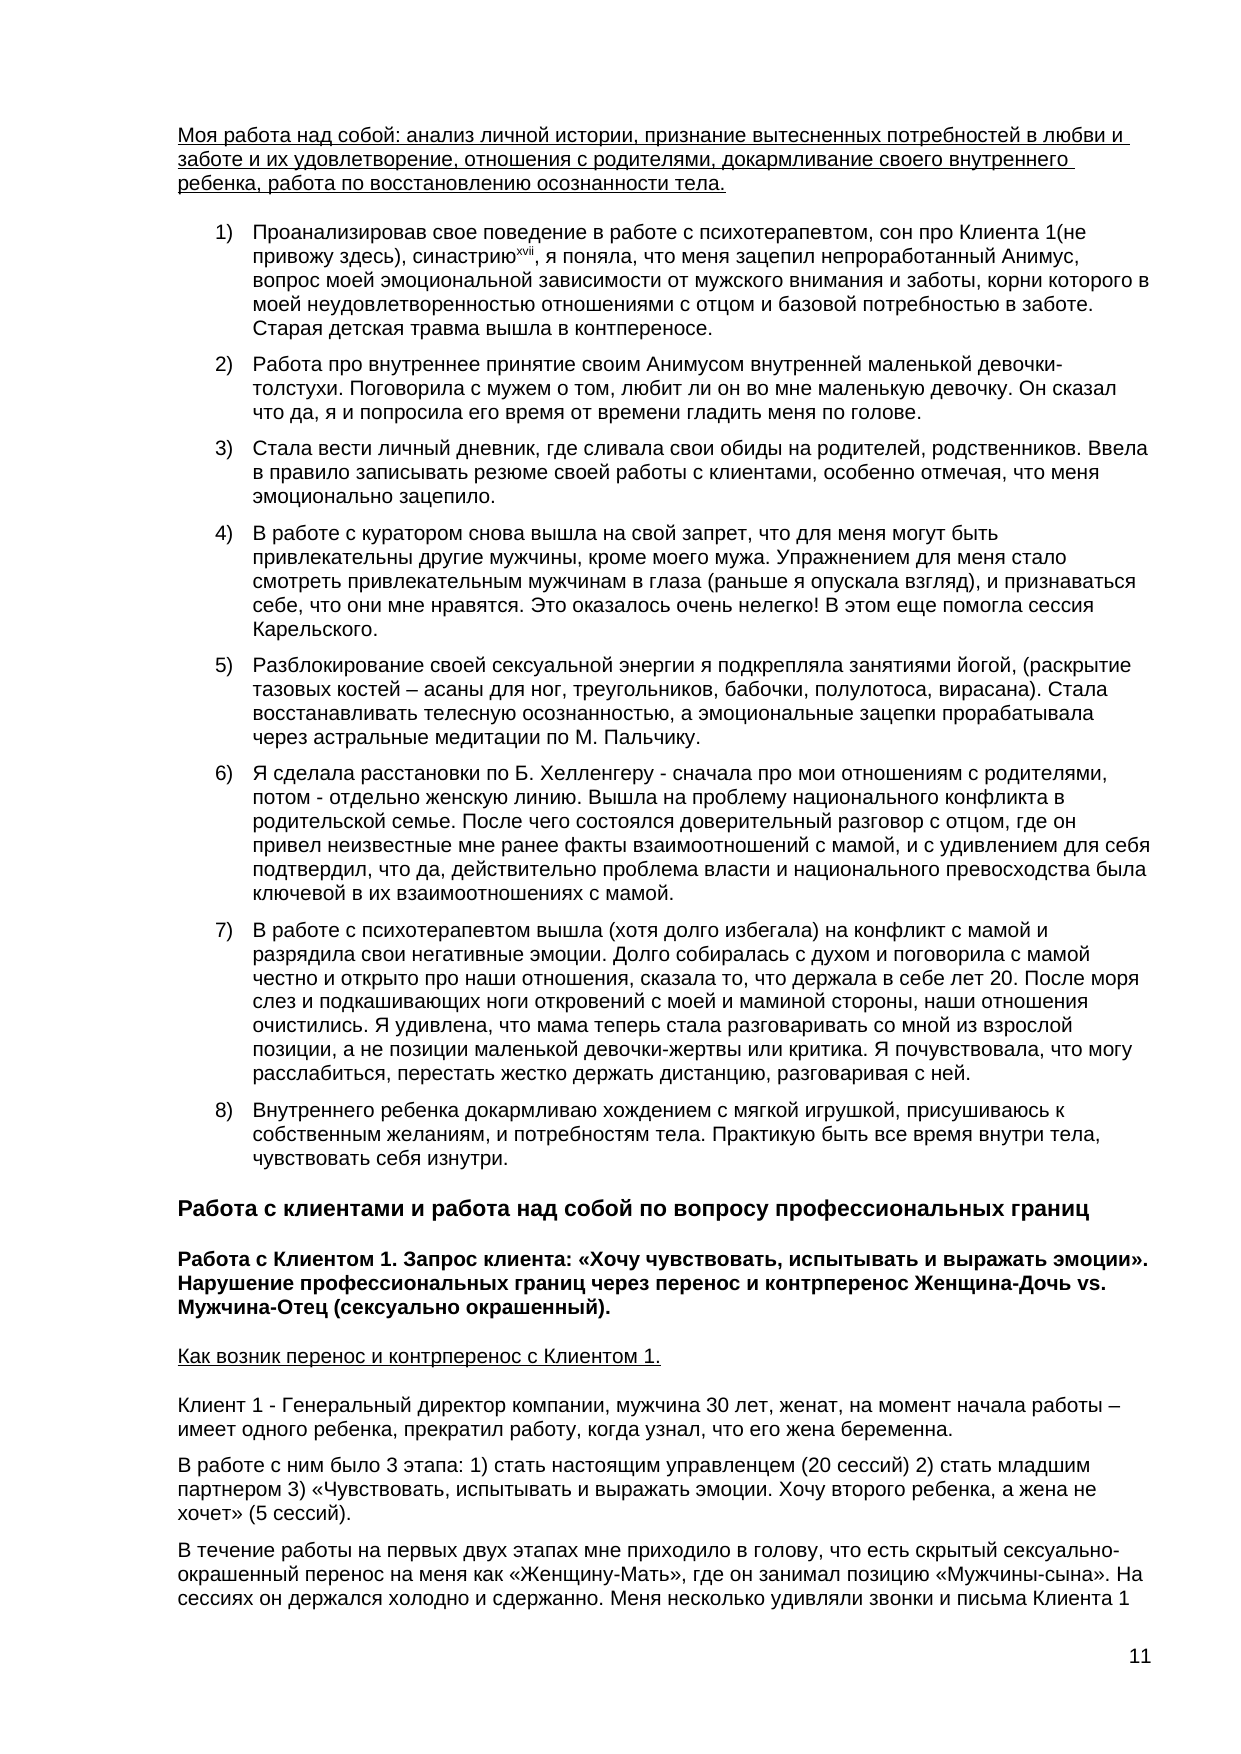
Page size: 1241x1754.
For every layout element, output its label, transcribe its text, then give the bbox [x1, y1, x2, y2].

subtitle Работа с клиентами и работа над собой по вопросу профессиональных границ [177, 1194, 1152, 1222]
text Клиент 1 - Генеральный директор компании, мужчина 30 лет, женат, на момент начала работы – имеет одного ребенка, прекратил работу, когда узнал, что его жена беременна. [177, 1393, 1152, 1441]
list Стала вести личный дневник, где сливала свои обиды на родителей, родственников. Ввела в правило записывать резюме своей работы с клиентами, особенно отмечая, что меня эмоционально зацепило. [215, 436, 1152, 508]
subtitle Моя работа над собой: анализ личной истории, признание вытесненных потребностей в любви и заботе и их удовлетворение, отношения с родителями, докармливание своего внутреннего ребенка, работа по восстановлению осознанности тела. [177, 123, 1152, 194]
list Я сделала расстановки по Б. Хелленгеру - сначала про мои отношениям с родителями, потом - отдельно женскую линию. Вышла на проблему национального конфликта в родительской семье. После чего состоялся доверительный разговор с отцом, где он привел неизвестные мне ранее факты взаимоотношений с мамой, и с удивлением для себя подтвердил, что да, действительно проблема власти и национального превосходства была ключевой в их взаимоотношениях с мамой. [215, 761, 1152, 905]
list В работе с психотерапевтом вышла (хотя долго избегала) на конфликт с мамой и разрядила свои негативные эмоции. Долго собиралась с духом и поговорила с мамой честно и открыто про наши отношения, сказала то, что держала в себе лет 20. После моря слез и подкашивающих ноги откровений с моей и маминой стороны, наши отношения очистились. Я удивлена, что мама теперь стала разговаривать со мной из взрослой позиции, а не позиции маленькой девочки-жертвы или критика. Я почувствовала, что могу расслабиться, перестать жестко держать дистанцию, разговаривая с ней. [215, 917, 1152, 1085]
list Внутреннего ребенка докармливаю хождением с мягкой игрушкой, присушиваюсь к собственным желаниям, и потребностям тела. Практикую быть все время внутри тела, чувствовать себя изнутри. [215, 1098, 1152, 1169]
list В работе с куратором снова вышла на свой запрет, что для меня могут быть привлекательны другие мужчины, кроме моего мужа. Упражнением для меня стало смотреть привлекательным мужчинам в глаза (раньше я опускала взгляд), и признаваться себе, что они мне нравятся. Это оказалось очень нелегко! В этом еще помогла сессия Карельского. [215, 521, 1152, 640]
list Работа про внутреннее принятие своим Анимусом внутренней маленькой девочки-толстухи. Поговорила с мужем о том, любит ли он во мне маленькую девочку. Он сказал что да, я и попросила его время от времени гладить меня по голове. [215, 352, 1152, 424]
text В работе с ним было 3 этапа: 1) стать настоящим управленцем (20 сессий) 2) стать младшим партнером 3) «Чувствовать, испытывать и выражать эмоции. Хочу второго ребенка, а жена не хочет» (5 сессий). [177, 1453, 1152, 1525]
list Проанализировав свое поведение в работе с психотерапевтом, сон про Клиента 1(не привожу здесь), синастрию, я поняла, что меня зацепил непроработанный Анимус, вопрос моей эмоциональной зависимости от мужского внимания и заботы, корни которого в моей неудовлетворенностью отношениями с отцом и базовой потребностью в заботе. Старая детская травма вышла в контпереносе. [215, 219, 1152, 339]
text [177, 1538, 1152, 1609]
list Разблокирование своей сексуальной энергии я подкрепляла занятиями йогой, (раскрытие тазовых костей – асаны для ног, треугольников, бабочки, полулотоса, вирасана). Стала восстанавливать телесную осознанностью, а эмоциональные зацепки прорабатывала через астральные медитации по М. Пальчику. [215, 653, 1152, 749]
subtitle Как возник перенос и контрперенос с Клиентом 1. [177, 1344, 1152, 1368]
subtitle Работа с Клиентом 1. Запрос клиента: «Хочу чувствовать, испытывать и выражать эмоции». Нарушение профессиональных границ через перенос и контрперенос Женщина-Дочь vs. Мужчина-Отец (сексуально окрашенный). [177, 1247, 1152, 1319]
